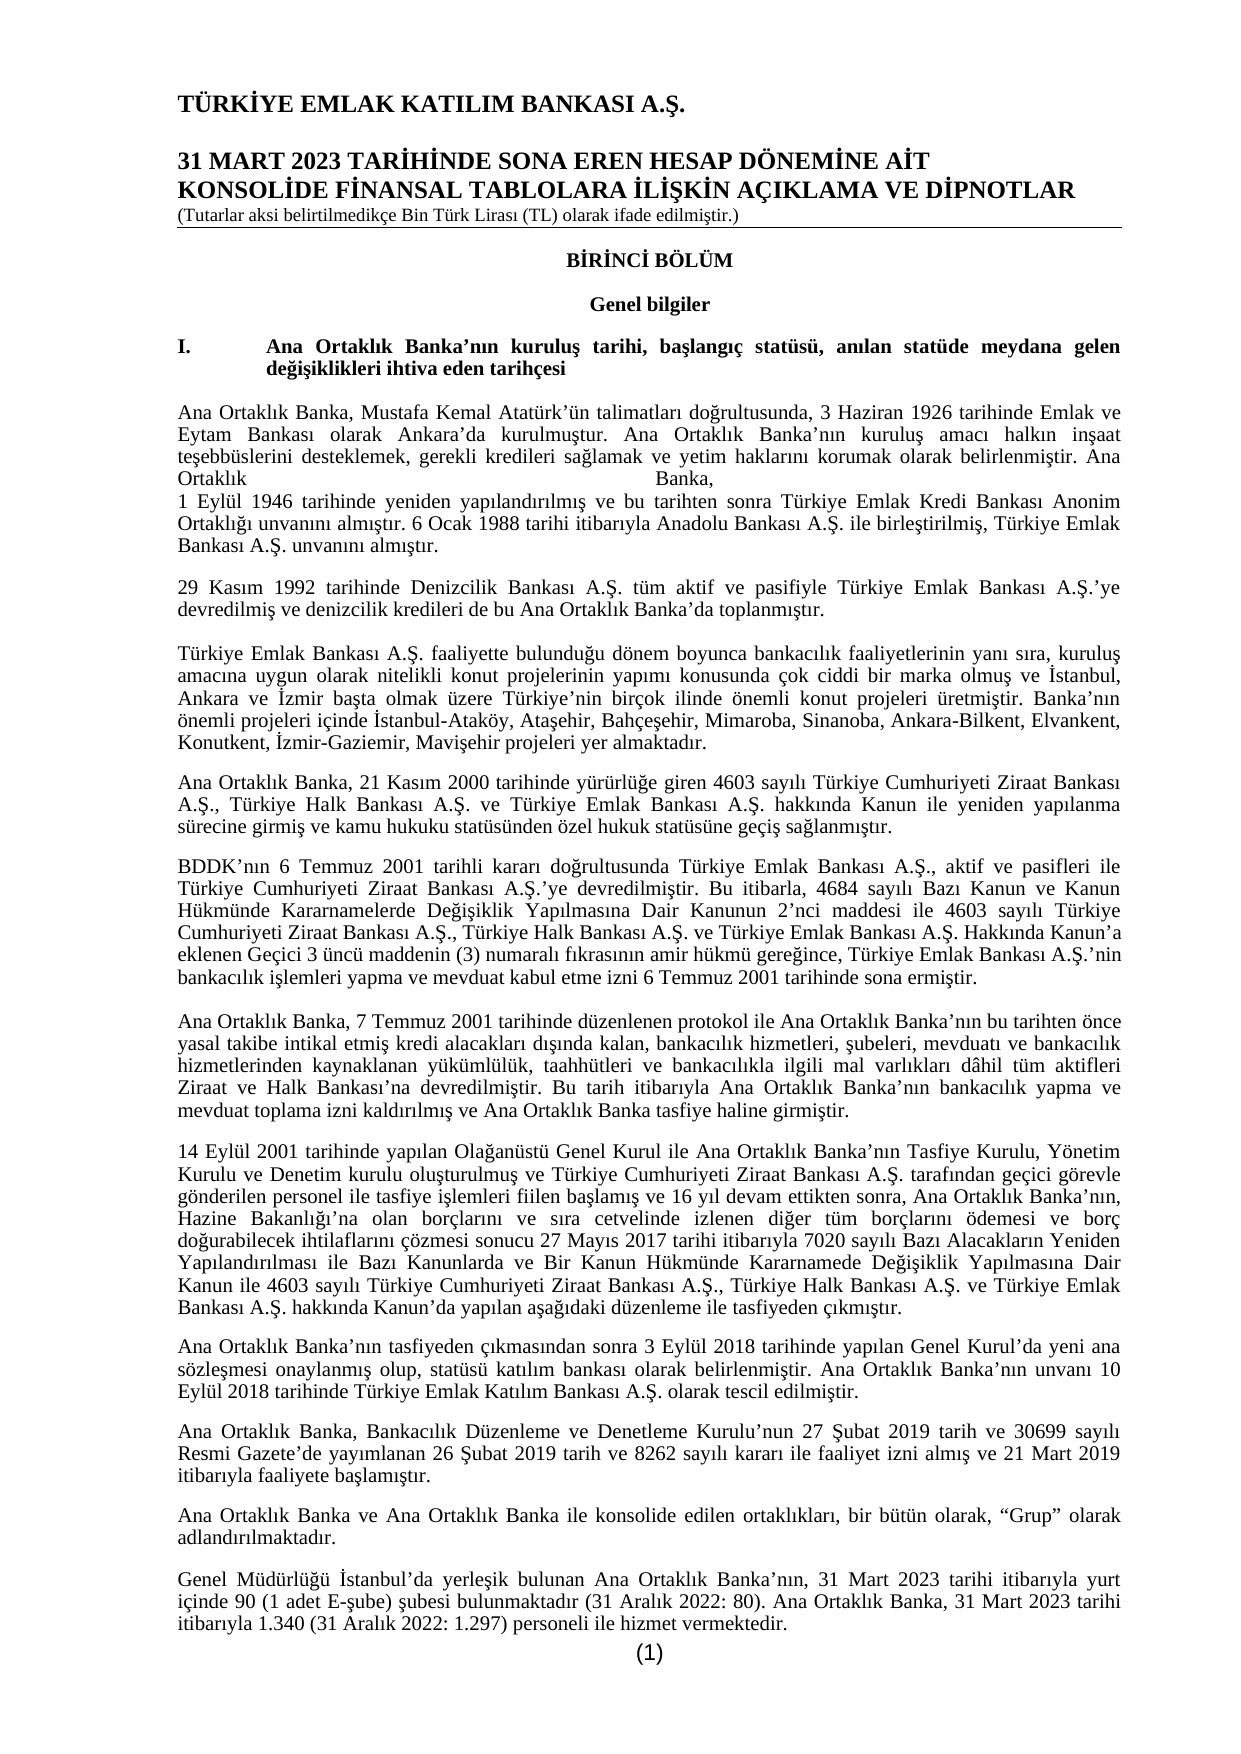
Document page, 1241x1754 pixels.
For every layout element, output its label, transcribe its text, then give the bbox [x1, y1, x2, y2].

text Ana Ortaklık Banka, 21 Kasım 2000 tarihinde yürürlüğe giren 4603 sayılı Türkiye Cumhuriyeti Ziraat Bankası A.Ş., Türkiye Halk Bankası A.Ş. ve Türkiye Emlak Bankası A.Ş. hakkında Kanun ile yeniden yapılanma sürecine girmiş ve kamu hukuku statüsünden özel hukuk statüsüne geçiş sağlanmıştır. [177, 772, 1122, 838]
text Genel Müdürlüğü İstanbul’da yerleşik bulunan Ana Ortaklık Banka’nın, 31 Mart 2023 tarihi itibarıyla yurt içinde 90 (1 adet E-şube) şubesi bulunmaktadır (31 Aralık 2022: 80). Ana Ortaklık Banka, 31 Mart 2023 tarihi itibarıyla 1.340 (31 Aralık 2022: 1.297) personeli ile hizmet vermektedir. [177, 1568, 1122, 1635]
text Ana Ortaklık Banka, Bankacılık Düzenleme ve Denetleme Kurulu’nun 27 Şubat 2019 tarih ve 30699 sayılı Resmi Gazete’de yayımlanan 26 Şubat 2019 tarih ve 8262 sayılı kararı ile faaliyet izni almış ve 21 Mart 2019 itibarıyla faaliyete başlamıştır. [177, 1420, 1122, 1487]
text Türkiye Emlak Bankası A.Ş. faaliyette bulunduğu dönem boyunca bankacılık faaliyetlerinin yanı sıra, kuruluş amacına uygun olarak nitelikli konut projelerinin yapımı konusunda çok ciddi bir marka olmuş ve İstanbul, Ankara ve İzmir başta olmak üzere Türkiye’nin birçok ilinde önemli konut projeleri üretmiştir. Banka’nın önemli projeleri içinde İstanbul-Ataköy, Ataşehir, Bahçeşehir, Mimaroba, Sinanoba, Ankara-Bilkent, Elvankent, Konutkent, İzmir-Gaziemir, Mavişehir projeleri yer almaktadır. [177, 643, 1122, 754]
text Ana Ortaklık Banka, 7 Temmuz 2001 tarihinde düzenlenen protokol ile Ana Ortaklık Banka’nın bu tarihten önce yasal takibe intikal etmiş kredi alacakları dışında kalan, bankacılık hizmetleri, şubeleri, mevduatı ve bankacılık hizmetlerinden kaynaklanan yükümlülük, taahhütleri ve bankacılıkla ilgili mal varlıkları dâhil tüm aktifleri Ziraat ve Halk Bankası’na devredilmiştir. Bu tarih itibarıyla Ana Ortaklık Banka’nın bankacılık yapma ve mevduat toplama izni kaldırılmış ve Ana Ortaklık Banka tasfiye haline girmiştir. [177, 1011, 1122, 1122]
text BDDK’nın 6 Temmuz 2001 tarihli kararı doğrultusunda Türkiye Emlak Bankası A.Ş., aktif ve pasifleri ile Türkiye Cumhuriyeti Ziraat Bankası A.Ş.’ye devredilmiştir. Bu itibarla, 4684 sayılı Bazı Kanun ve Kanun Hükmünde Kararnamelerde Değişiklik Yapılmasına Dair Kanunun 2’nci maddesi ile 4603 sayılı Türkiye Cumhuriyeti Ziraat Bankası A.Ş., Türkiye Halk Bankası A.Ş. ve Türkiye Emlak Bankası A.Ş. Hakkında Kanun’a eklenen Geçici 3 üncü maddenin (3) numaralı fıkrasının amir hükmü gereğince, Türkiye Emlak Bankası A.Ş.’nin bankacılık işlemleri yapma ve mevduat kabul etme izni 6 Temmuz 2001 tarihinde sona ermiştir. [177, 856, 1122, 989]
text Genel bilgiler [177, 294, 1122, 316]
text Ana Ortaklık Banka ve Ana Ortaklık Banka ile konsolide edilen ortaklıkları, bir bütün olarak, “Grup” olarak adlandırılmaktadır. [177, 1504, 1122, 1549]
text Ana Ortaklık Banka’nın tasfiyeden çıkmasından sonra 3 Eylül 2018 tarihinde yapılan Genel Kurul’da yeni ana sözleşmesi onaylanmış olup, statüsü katılım bankası olarak belirlenmiştir. Ana Ortaklık Banka’nın unvanı 10 Eylül 2018 tarihinde Türkiye Emlak Katılım Bankası A.Ş. olarak tescil edilmiştir. [177, 1336, 1122, 1403]
text Ana Ortaklık Banka, Mustafa Kemal Atatürk’ün talimatları doğrultusunda, 3 Haziran 1926 tarihinde Emlak ve Eytam Bankası olarak Ankara’da kurulmuştur. Ana Ortaklık Banka’nın kuruluş amacı halkın inşaat teşebbüslerini desteklemek, gerekli kredileri sağlamak ve yetim haklarını korumak olarak belirlenmiştir. Ana Ortaklık Banka, 1 Eylül 1946 tarihinde yeniden yapılandırılmış ve bu tarihten sonra Türkiye Emlak Kredi Bankası Anonim Ortaklığı unvanını almıştır. 6 Ocak 1988 tarihi itibarıyla Anadolu Bankası A.Ş. ile birleştirilmiş, Türkiye Emlak Bankası A.Ş. unvanını almıştır. [177, 402, 1122, 557]
text 14 Eylül 2001 tarihinde yapılan Olağanüstü Genel Kurul ile Ana Ortaklık Banka’nın Tasfiye Kurulu, Yönetim Kurulu ve Denetim kurulu oluşturulmuş ve Türkiye Cumhuriyeti Ziraat Bankası A.Ş. tarafından geçici görevle gönderilen personel ile tasfiye işlemleri fiilen başlamış ve 16 yıl devam ettikten sonra, Ana Ortaklık Banka’nın, Hazine Bakanlığı’na olan borçlarını ve sıra cetvelinde izlenen diğer tüm borçlarını ödemesi ve borç doğurabilecek ihtilaflarını çözmesi sonucu 27 Mayıs 2017 tarihi itibarıyla 7020 sayılı Bazı Alacakların Yeniden Yapılandırılması ile Bazı Kanunlarda ve Bir Kanun Hükmünde Kararnamede Değişiklik Yapılmasına Dair Kanun ile 4603 sayılı Türkiye Cumhuriyeti Ziraat Bankası A.Ş., Türkiye Halk Bankası A.Ş. ve Türkiye Emlak Bankası A.Ş. hakkında Kanun’da yapılan aşağıdaki düzenleme ile tasfiyeden çıkmıştır. [177, 1141, 1122, 1319]
subtitle Ana Ortaklık Banka’nın kuruluş tarihi, başlangıç statüsü, anılan statüde meydana gelen değişiklikleri ihtiva eden tarihçesi [177, 336, 1122, 380]
text 29 Kasım 1992 tarihinde Denizcilik Bankası A.Ş. tüm aktif ve pasifiyle Türkiye Emlak Bankası A.Ş.’ye devredilmiş ve denizcilik kredileri de bu Ana Ortaklık Banka’da toplanmıştır. [177, 577, 1122, 621]
text BİRİNCİ BÖLÜM [177, 250, 1122, 272]
